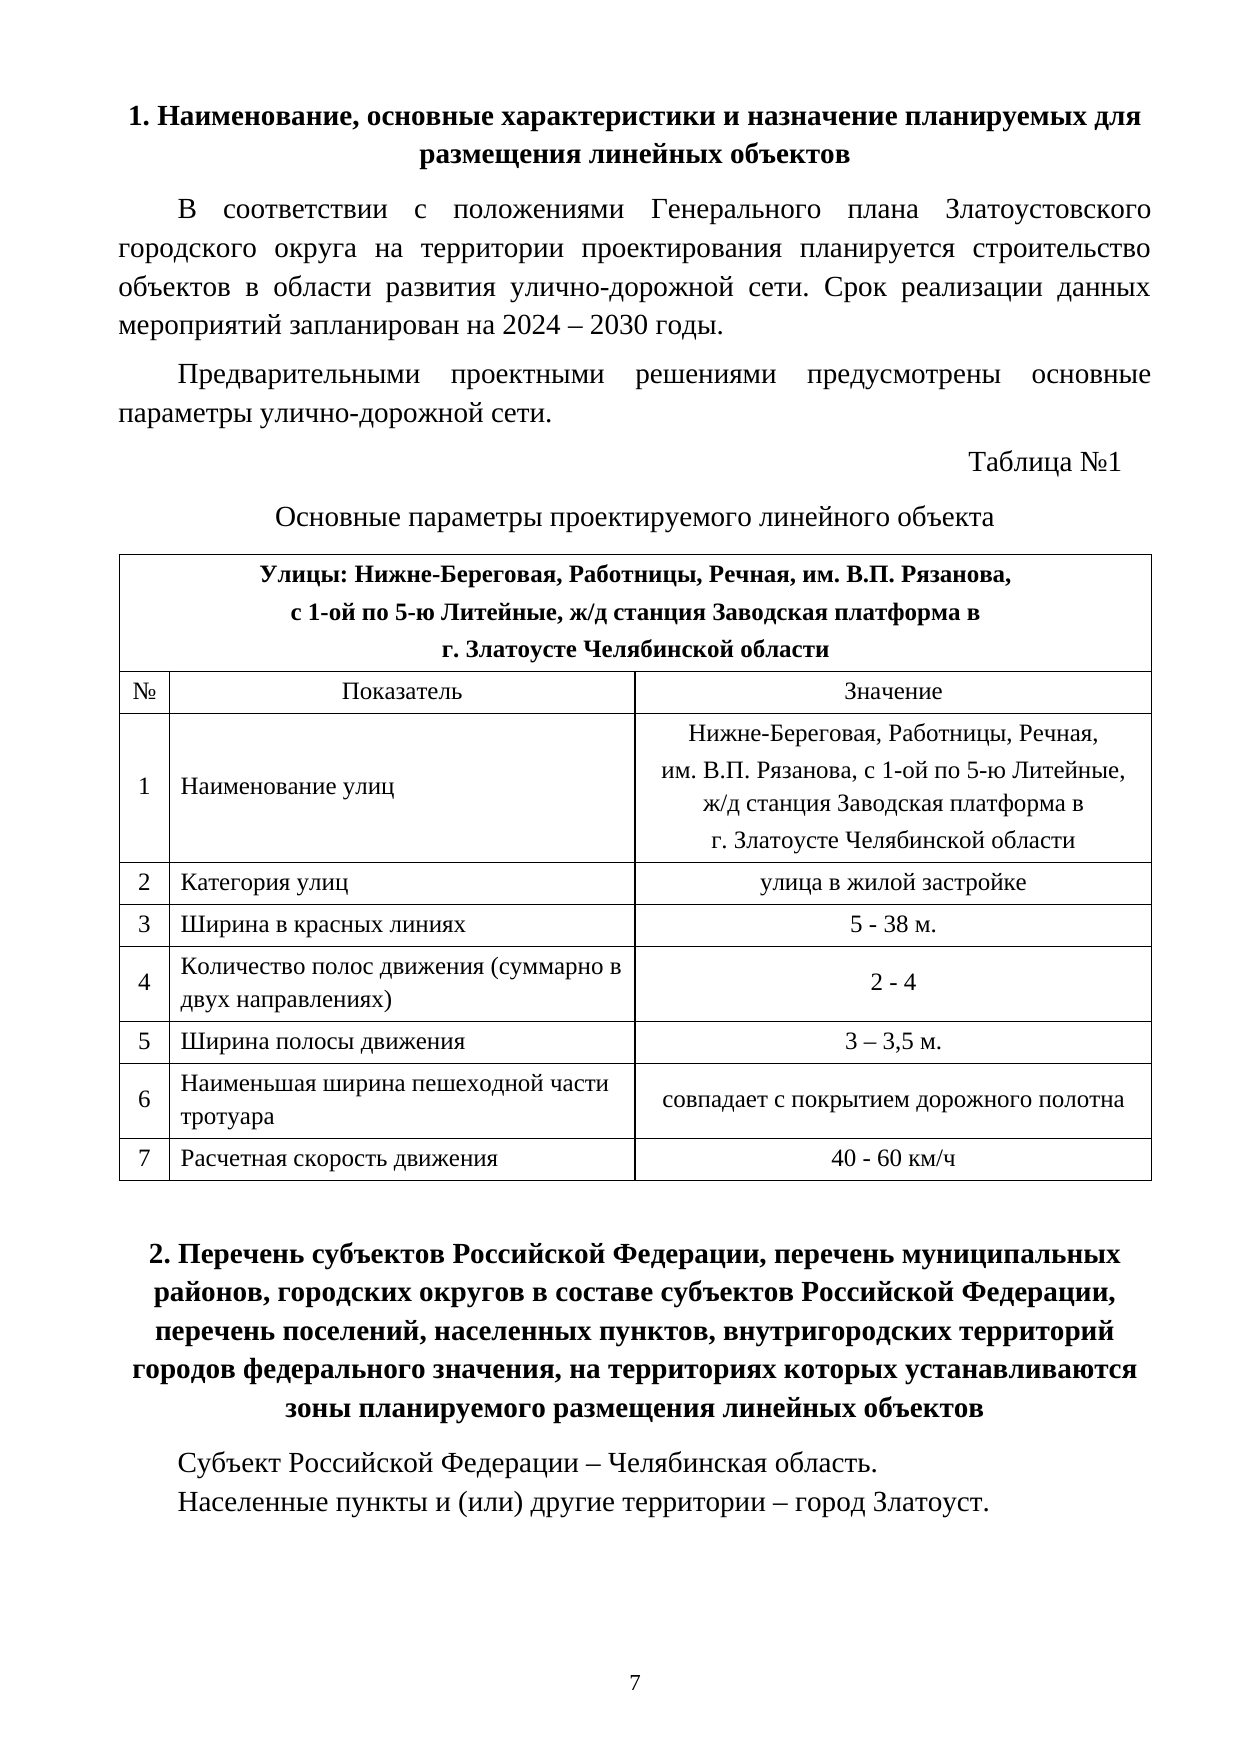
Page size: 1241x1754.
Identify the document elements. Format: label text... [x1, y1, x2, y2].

table_cell Значение [636, 672, 1151, 712]
table_cell Показатель [170, 672, 634, 712]
table_cell Количество полос движения (суммарно в двух направлениях) [170, 947, 634, 1021]
table_cell 5 - 38 м. [636, 905, 1151, 946]
text В соответствии с положениями Генерального плана Златоустовского городского округа на территории проектирования планируется строительство объектов в области развития улично-дорожной сети. Срок реализации данных мероприятий запланирован на 2024 – 2030 годы. [118, 192, 1152, 341]
table_header Улицы: Нижне-Береговая, Работницы, Речная, им. В.П. Рязанова, с 1-ой по 5-ю Литейные, ж/д станция Заводская платформа в г. Златоусте Челябинской области [120, 555, 1151, 671]
table_cell 6 [120, 1064, 169, 1138]
table_cell 5 [120, 1022, 169, 1063]
table_cell 3 – 3,5 м. [636, 1022, 1151, 1063]
table_cell Категория улиц [170, 863, 634, 904]
table_cell 2 [120, 863, 169, 904]
table_cell Расчетная скорость движения [170, 1139, 634, 1180]
text Таблица №1 [103, 444, 1122, 477]
table_cell 4 [120, 947, 169, 1021]
table_cell № [120, 672, 169, 712]
text Предварительными проектными решениями предусмотрены основные параметры улично-дорожной сети. [118, 356, 1152, 428]
table_cell 3 [120, 905, 169, 946]
table_cell 7 [120, 1139, 169, 1180]
table_cell Наименование улиц [170, 714, 634, 862]
text Населенные пункты и (или) другие территории – город Златоуст. [118, 1484, 1152, 1517]
table_cell Ширина полосы движения [170, 1022, 634, 1063]
table_cell Нижне-Береговая, Работницы, Речная, им. В.П. Рязанова, с 1-ой по 5-ю Литейные, ж/д станция Заводская платформа в г. Златоусте Челябинской области [636, 714, 1151, 862]
table_cell Ширина в красных линиях [170, 905, 634, 946]
subtitle 1. Наименование, основные характеристики и назначение планируемых для размещения линейных объектов [118, 98, 1152, 170]
subtitle 2. Перечень субъектов Российской Федерации, перечень муниципальных районов, городских округов в составе субъектов Российской Федерации, перечень поселений, населенных пунктов, внутригородских территорий городов федерального значения, на территориях которых устанавливаются зоны планируемого размещения линейных объектов [118, 1236, 1152, 1424]
table_cell Наименьшая ширина пешеходной части тротуара [170, 1064, 634, 1138]
table_cell 1 [120, 714, 169, 862]
text Основные параметры проектируемого линейного объекта [118, 499, 1152, 532]
table_cell 40 - 60 км/ч [636, 1139, 1151, 1180]
table_cell совпадает с покрытием дорожного полотна [636, 1064, 1151, 1138]
table_cell улица в жилой застройке [636, 863, 1151, 904]
table_cell 2 - 4 [636, 947, 1151, 1021]
text Субъект Российской Федерации – Челябинская область. [118, 1445, 1152, 1479]
